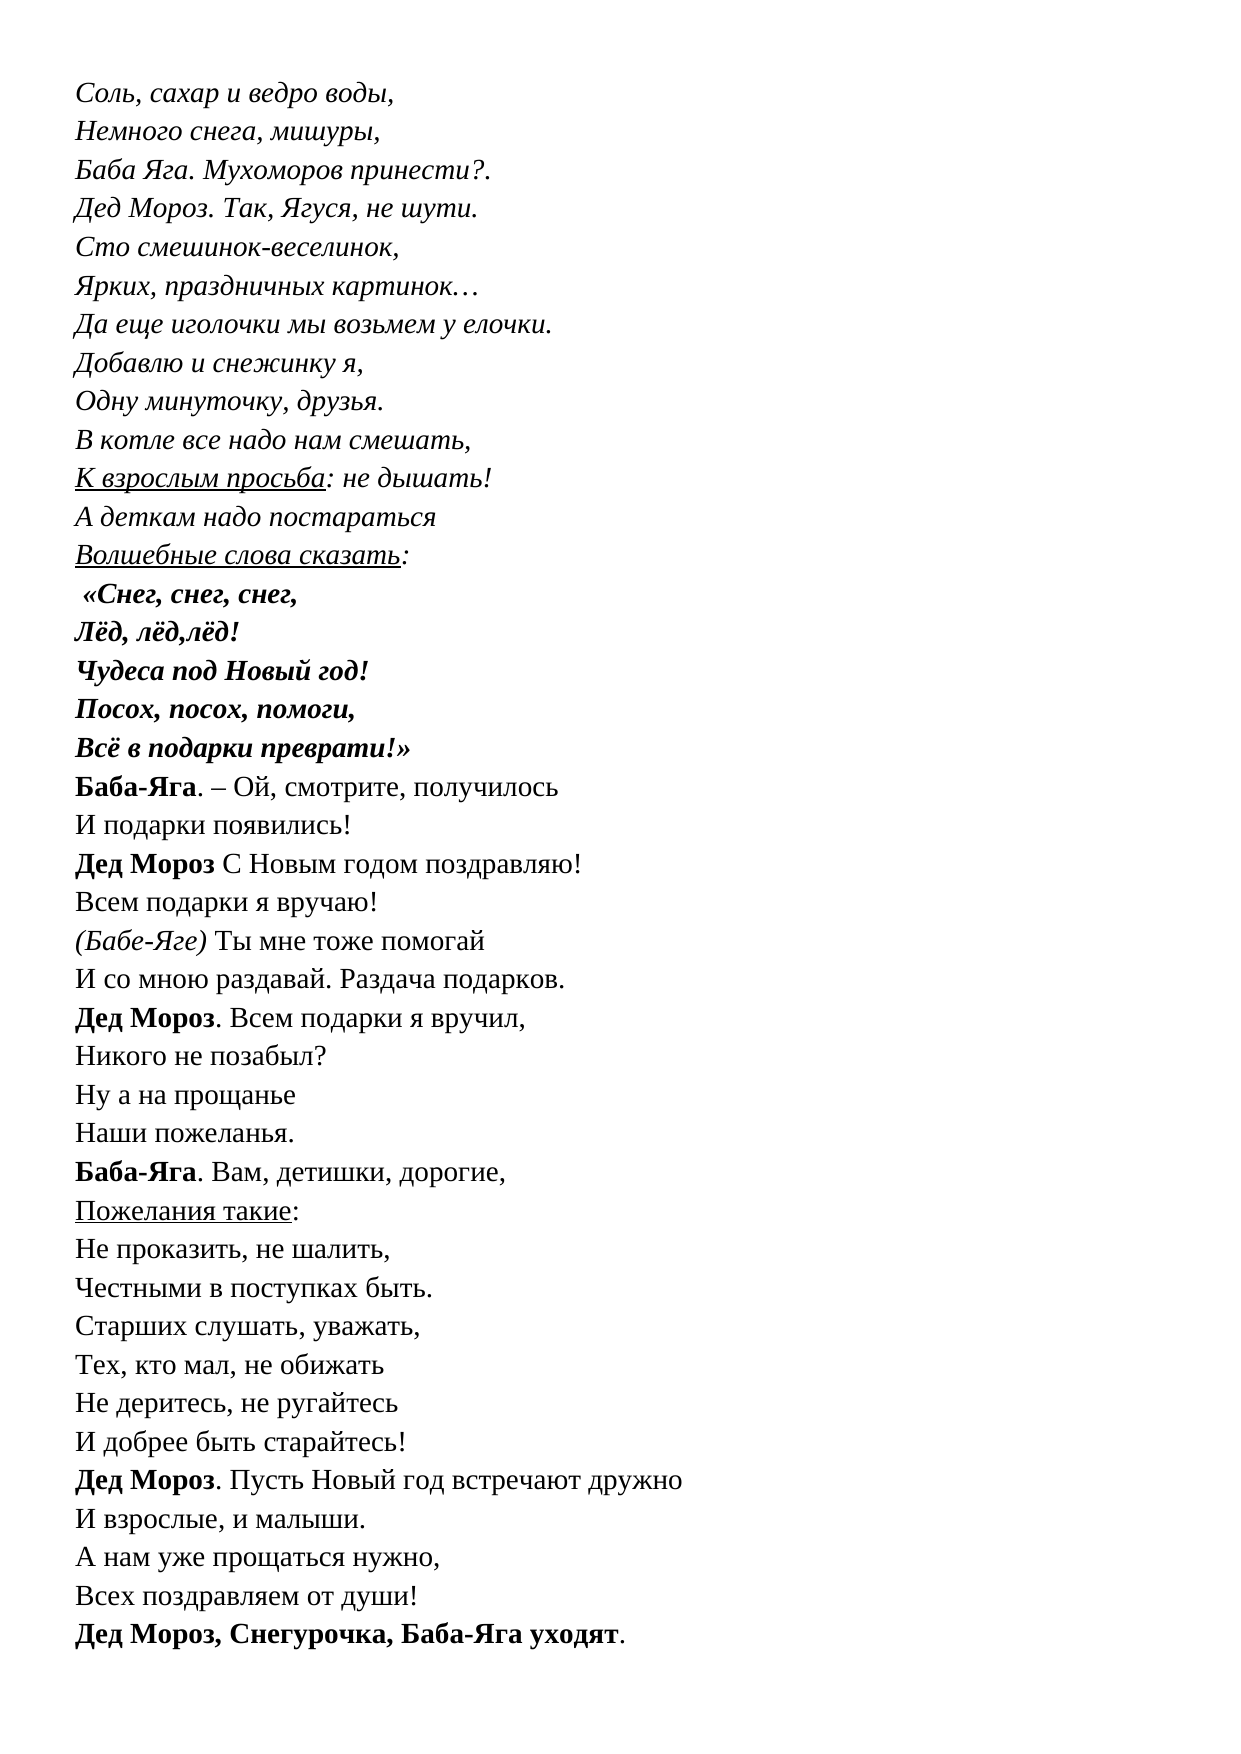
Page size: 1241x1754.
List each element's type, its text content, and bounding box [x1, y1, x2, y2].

text Честными в поступках быть. [75, 1270, 1165, 1303]
text Дед Мороз, Снегурочка, Баба-Яга уходят. [75, 1617, 1165, 1650]
text Всех поздравляем от души! [75, 1578, 1165, 1612]
text Баба Яга. Мухоморов принести?. [75, 152, 1165, 186]
text И добрее быть старайтесь! [75, 1424, 1165, 1457]
text И взрослые, и малыши. [75, 1501, 1165, 1534]
text Немного снега, мишуры, [75, 113, 1165, 147]
text Лёд, лёд,лёд! [75, 614, 1165, 648]
text Старших слушать, уважать, [75, 1308, 1165, 1342]
text А деткам надо постараться [75, 499, 1165, 532]
text Баба-Яга. Вам, детишки, дорогие, [75, 1154, 1165, 1188]
text Сто смешинок-веселинок, [75, 229, 1165, 263]
text Наши пожеланья. [75, 1116, 1165, 1149]
text Дед Мороз. Пусть Новый год встречают дружно [75, 1462, 1165, 1496]
text Да еще иголочки мы возьмем у елочки. [75, 306, 1165, 340]
text Пожелания такие: [75, 1193, 1165, 1226]
text Всё в подарки преврати!» [75, 730, 1165, 764]
text Чудеса под Новый год! [75, 653, 1165, 687]
text (Бабе-Яге) Ты мне тоже помогай [75, 923, 1165, 956]
text Ярких, праздничных картинок… [75, 268, 1165, 301]
text К взрослым просьба: не дышать! [75, 460, 1165, 494]
text Дед Мороз. Так, Ягуся, не шути. [75, 191, 1165, 224]
text Посох, посох, помоги, [75, 692, 1165, 725]
text «Снег, снег, снег, [75, 576, 1165, 609]
text Не деритесь, не ругайтесь [75, 1385, 1165, 1419]
text И подарки появились! [75, 807, 1165, 841]
text Волшебные слова сказать: [75, 537, 1165, 571]
text Всем подарки я вручаю! [75, 884, 1165, 918]
text Тех, кто мал, не обижать [75, 1347, 1165, 1380]
text Не проказить, не шалить, [75, 1231, 1165, 1265]
text Баба-Яга. – Ой, смотрите, получилось [75, 769, 1165, 802]
text Дед Мороз. Всем подарки я вручил, [75, 1000, 1165, 1033]
text Дед Мороз С Новым годом поздравляю! [75, 846, 1165, 879]
text В котле все надо нам смешать, [75, 422, 1165, 455]
text Ну а на прощанье [75, 1077, 1165, 1111]
text Добавлю и снежинку я, [75, 345, 1165, 378]
text Одну минуточку, друзья. [75, 383, 1165, 417]
text А нам уже прощаться нужно, [75, 1539, 1165, 1573]
text Соль, сахар и ведро воды, [75, 75, 1165, 108]
text И со мною раздавай. Раздача подарков. [75, 961, 1165, 995]
text Никого не позабыл? [75, 1038, 1165, 1072]
